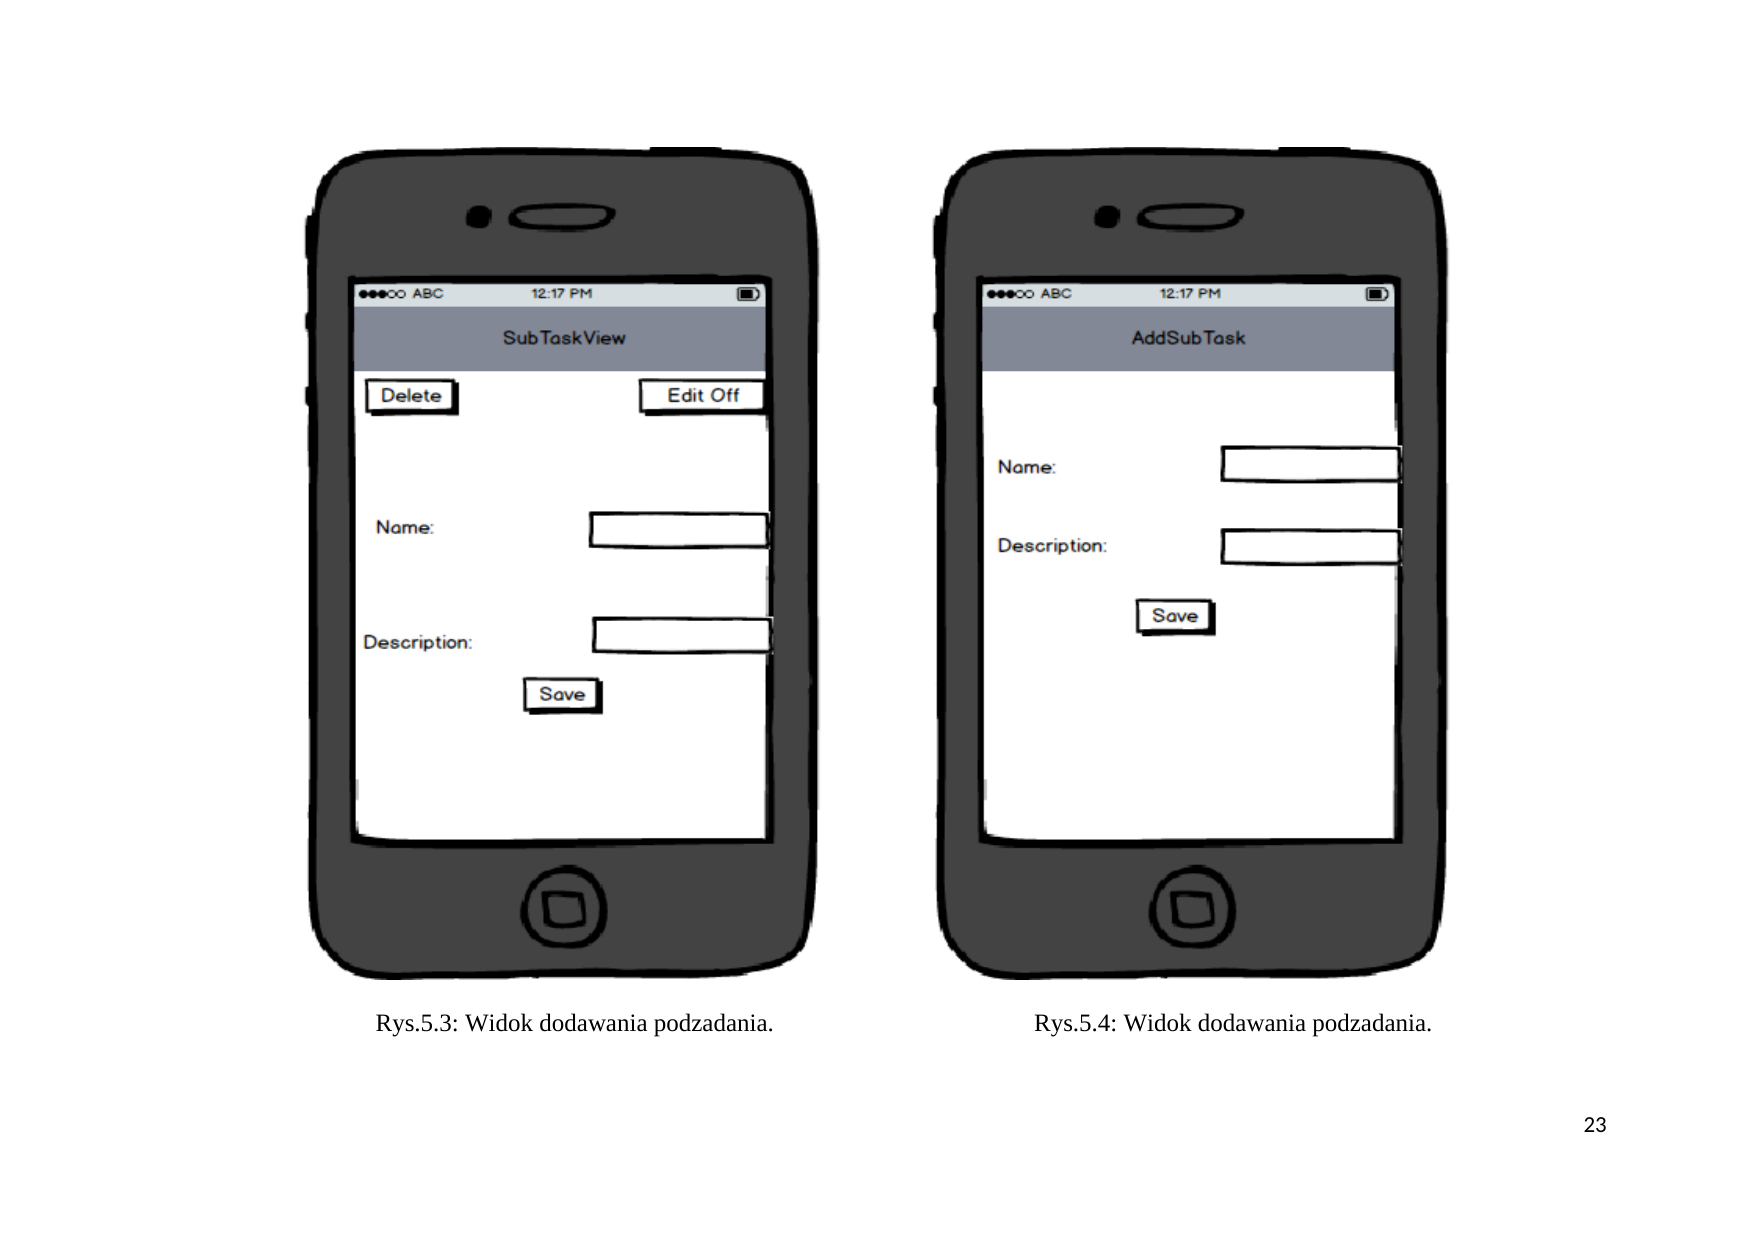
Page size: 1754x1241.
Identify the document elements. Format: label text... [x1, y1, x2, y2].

text Rys.5.3: Widok dodawania podzadania. Rys.5.4: Widok dodawania podzadania. [148, 1008, 1606, 1037]
picture [248, 147, 1506, 980]
